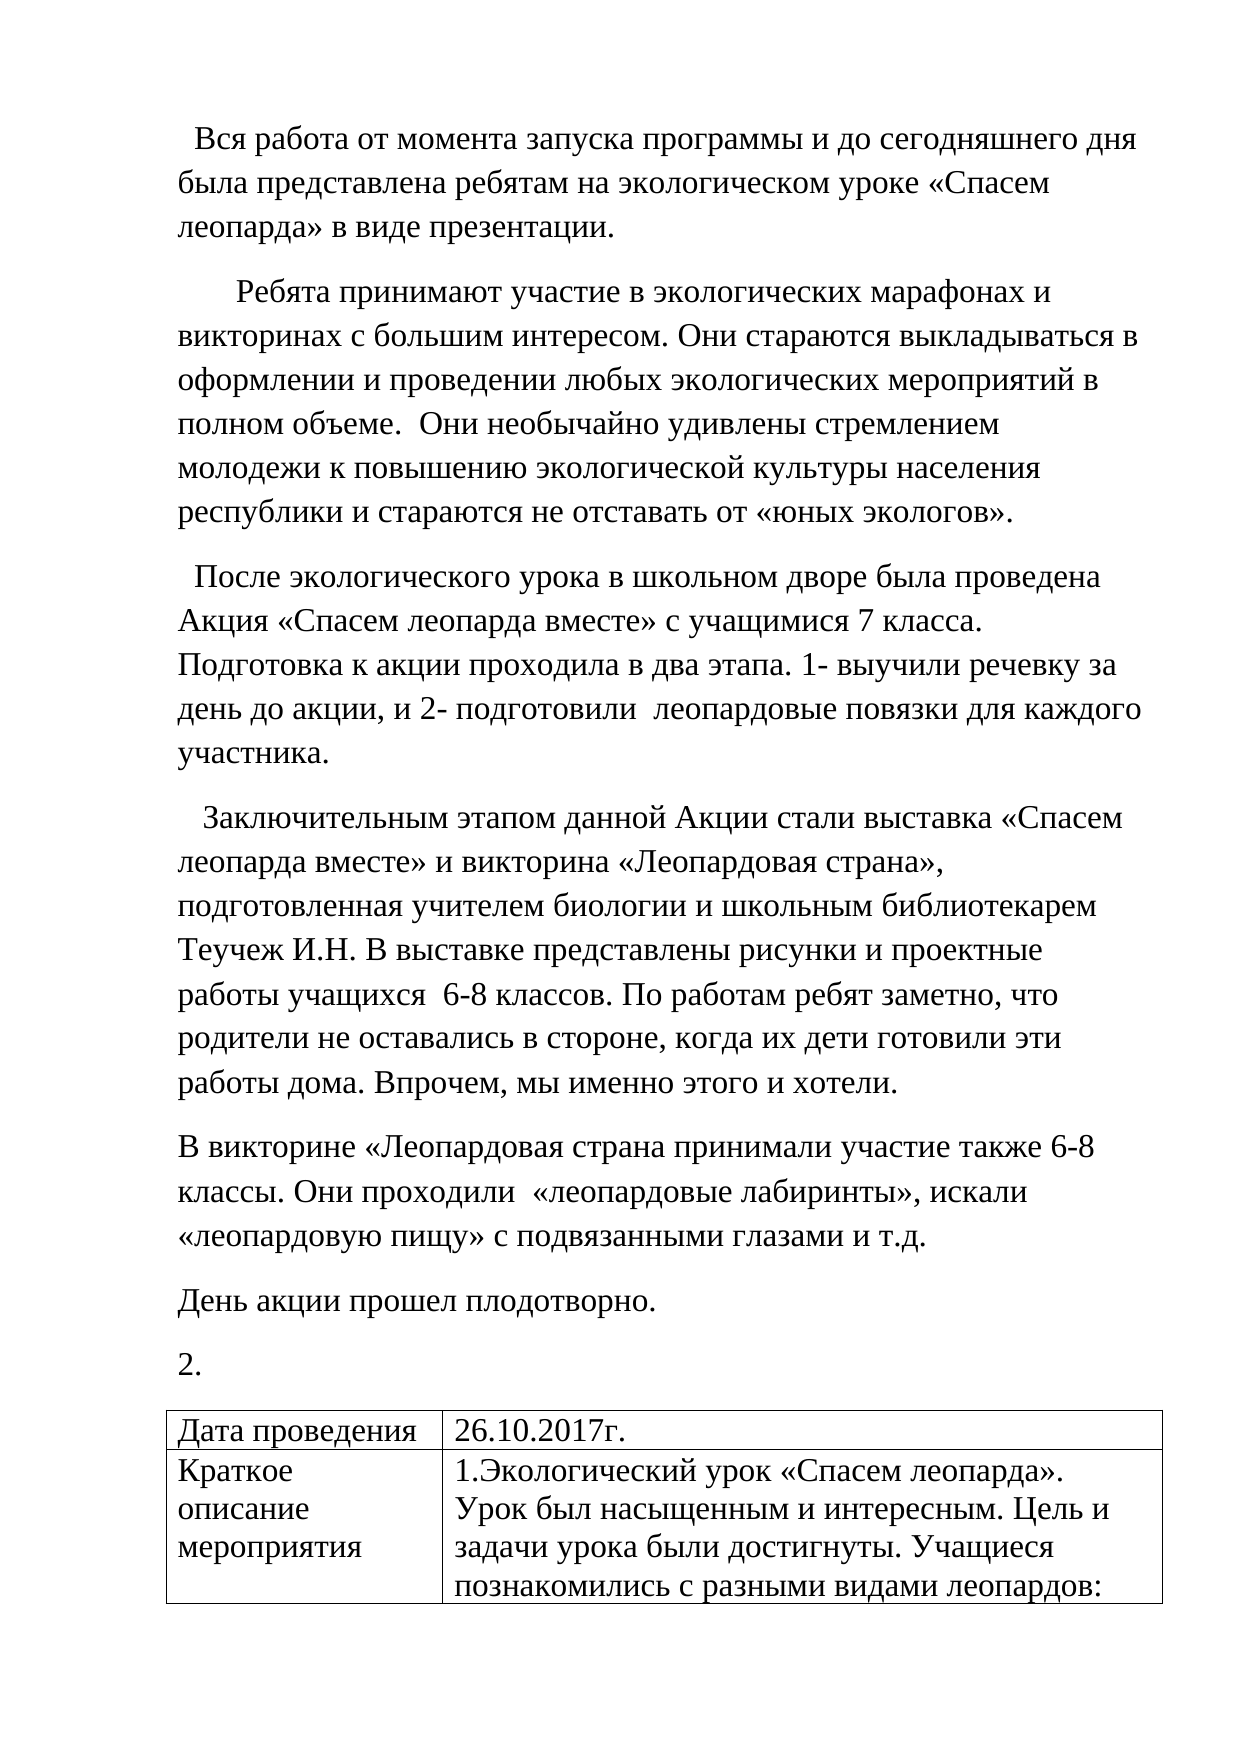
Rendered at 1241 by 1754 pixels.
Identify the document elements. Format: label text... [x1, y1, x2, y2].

text День акции прошел плодотворно. [177, 1280, 1152, 1318]
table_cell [443, 1450, 1162, 1603]
text Вся работа от момента запуска программы и до сегодняшнего дня была представлена ребятам на экологическом уроке «Спасем леопарда» в виде презентации. [177, 118, 1152, 244]
text Ребята принимают участие в экологических марафонах и викторинах с большим интересом. Они стараются выкладываться в оформлении и проведении любых экологических мероприятий в полном объеме. Они необычайно удивлены стремлением молодежи к повышению экологической культуры населения республики и стараются не отставать от «юных экологов». [177, 271, 1152, 530]
text После экологического урока в школьном дворе была проведена Акция «Спасем леопарда вместе» с учащимися 7 класса. Подготовка к акции проходила в два этапа. 1- выучили речевку за день до акции, и 2- подготовили леопардовые повязки для каждого участника. [177, 556, 1152, 771]
text 2. [177, 1345, 1152, 1383]
text В викторине «Леопардовая страна принимали участие также 6-8 классы. Они проходили «леопардовые лабиринты», искали «леопардовую пищу» с подвязанными глазами и т.д. [177, 1127, 1152, 1253]
text Заключительным этапом данной Акции стали выставка «Спасем леопарда вместе» и викторина «Леопардовая страна», подготовленная учителем биологии и школьным библиотекарем Теучеж И.Н. В выставке представлены рисунки и проектные работы учащихся 6-8 классов. По работам ребят заметно, что родители не оставались в стороне, когда их дети готовили эти работы дома. Впрочем, мы именно этого и хотели. [177, 797, 1152, 1100]
table_header Дата проведения [167, 1411, 442, 1449]
table_header 26.10.2017г. [443, 1411, 1162, 1449]
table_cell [167, 1450, 442, 1603]
